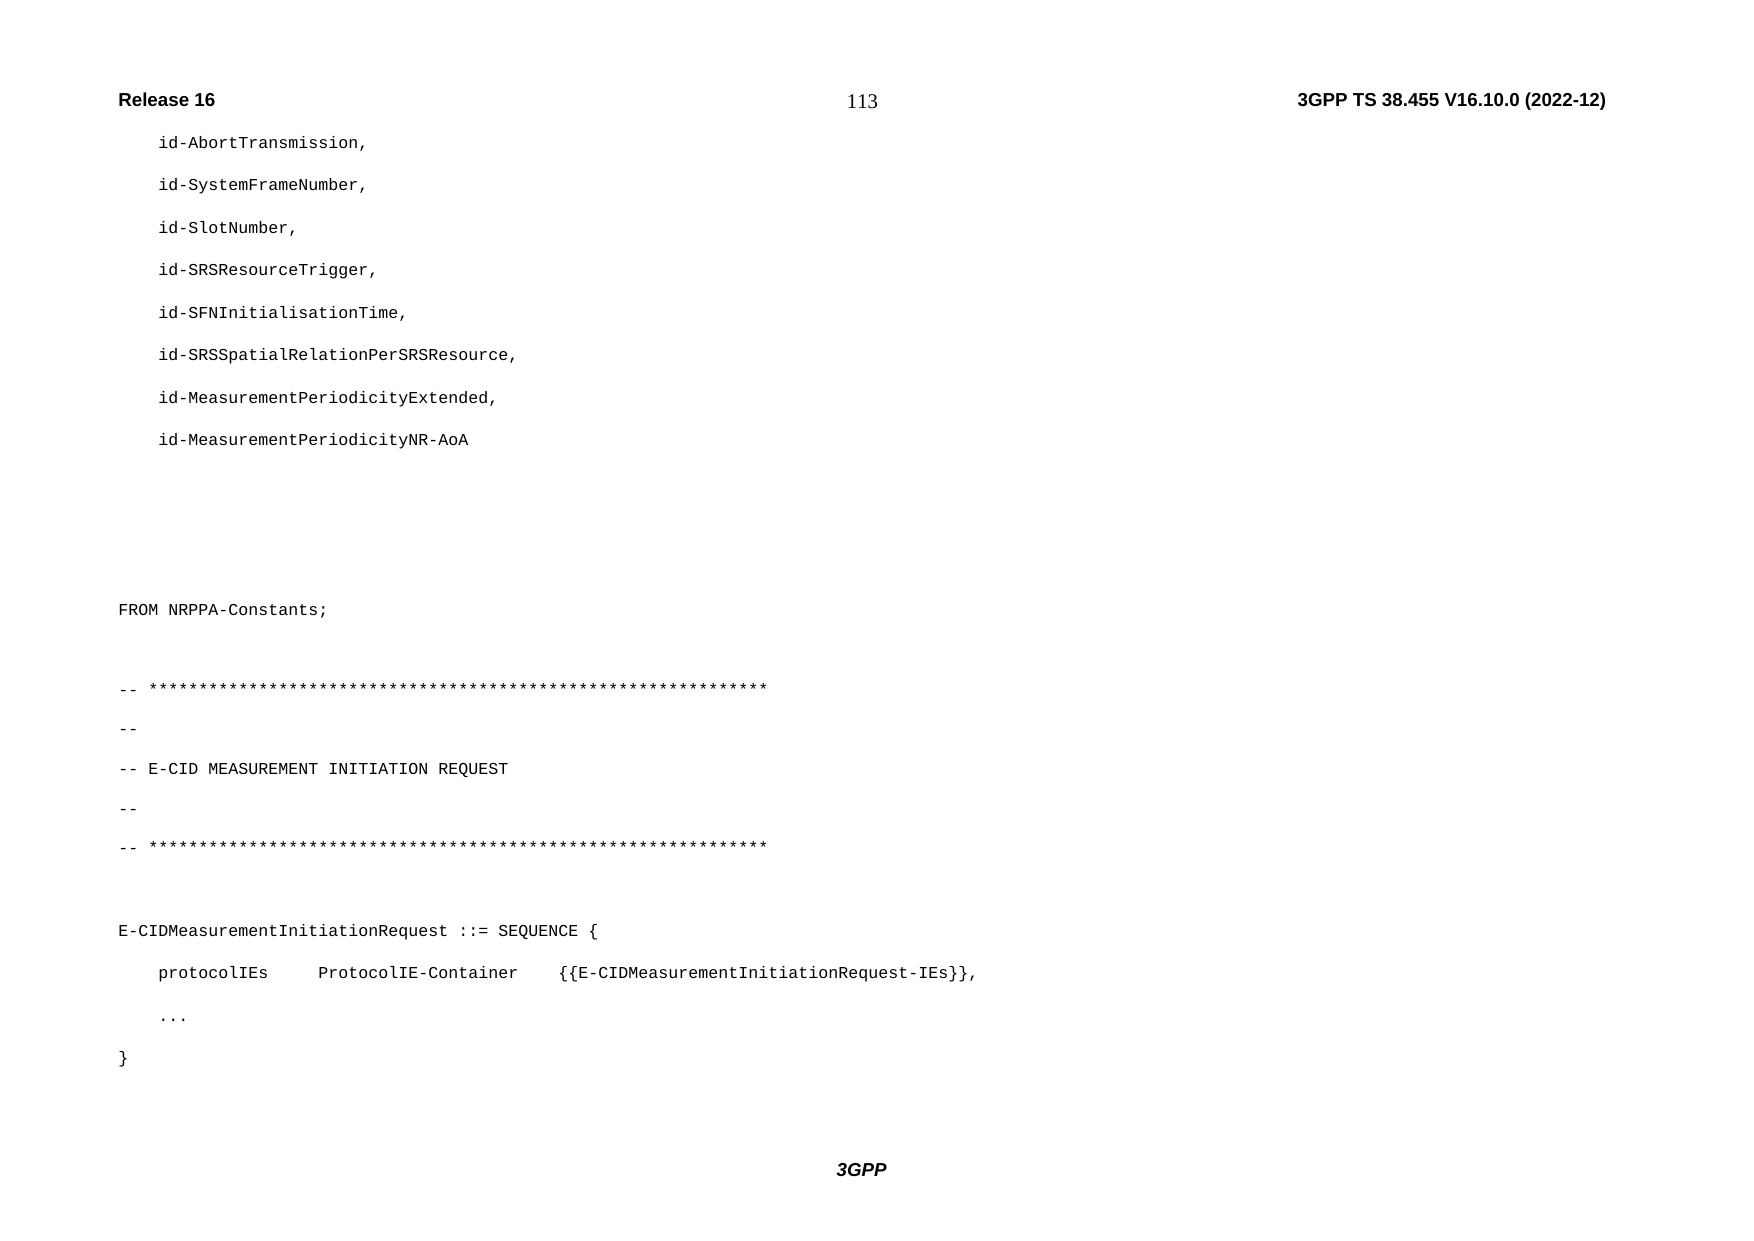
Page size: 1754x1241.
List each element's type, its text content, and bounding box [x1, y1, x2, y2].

text E-CIDMeasurementInitiationRequest ::= SEQUENCE { [118, 922, 1606, 941]
text -- E-CID MEASUREMENT INITIATION REQUEST [118, 761, 1606, 779]
text -- ************************************************************** [118, 840, 1606, 859]
text -- [118, 721, 1606, 740]
text } [118, 1049, 1606, 1068]
text id-SlotNumber, [118, 219, 1606, 238]
text id-SRSSpatialRelationPerSRSResource, [118, 347, 1606, 366]
text -- ************************************************************** [118, 681, 1606, 700]
text FROM NRPPA-Constants; [118, 602, 1606, 621]
text protocolIEs ProtocolIE-Container {{E-CIDMeasurementInitiationRequest-IEs}}, [118, 964, 1606, 983]
text -- [118, 800, 1606, 819]
text id-MeasurementPeriodicityNR-AoA [118, 432, 1606, 451]
text ... [118, 1007, 1606, 1026]
text id-SystemFrameNumber, [118, 177, 1606, 196]
text id-AbortTransmission, [118, 134, 1606, 153]
text id-SFNInitialisationTime, [118, 304, 1606, 323]
text id-SRSResourceTrigger, [118, 262, 1606, 281]
text id-MeasurementPeriodicityExtended, [118, 389, 1606, 408]
